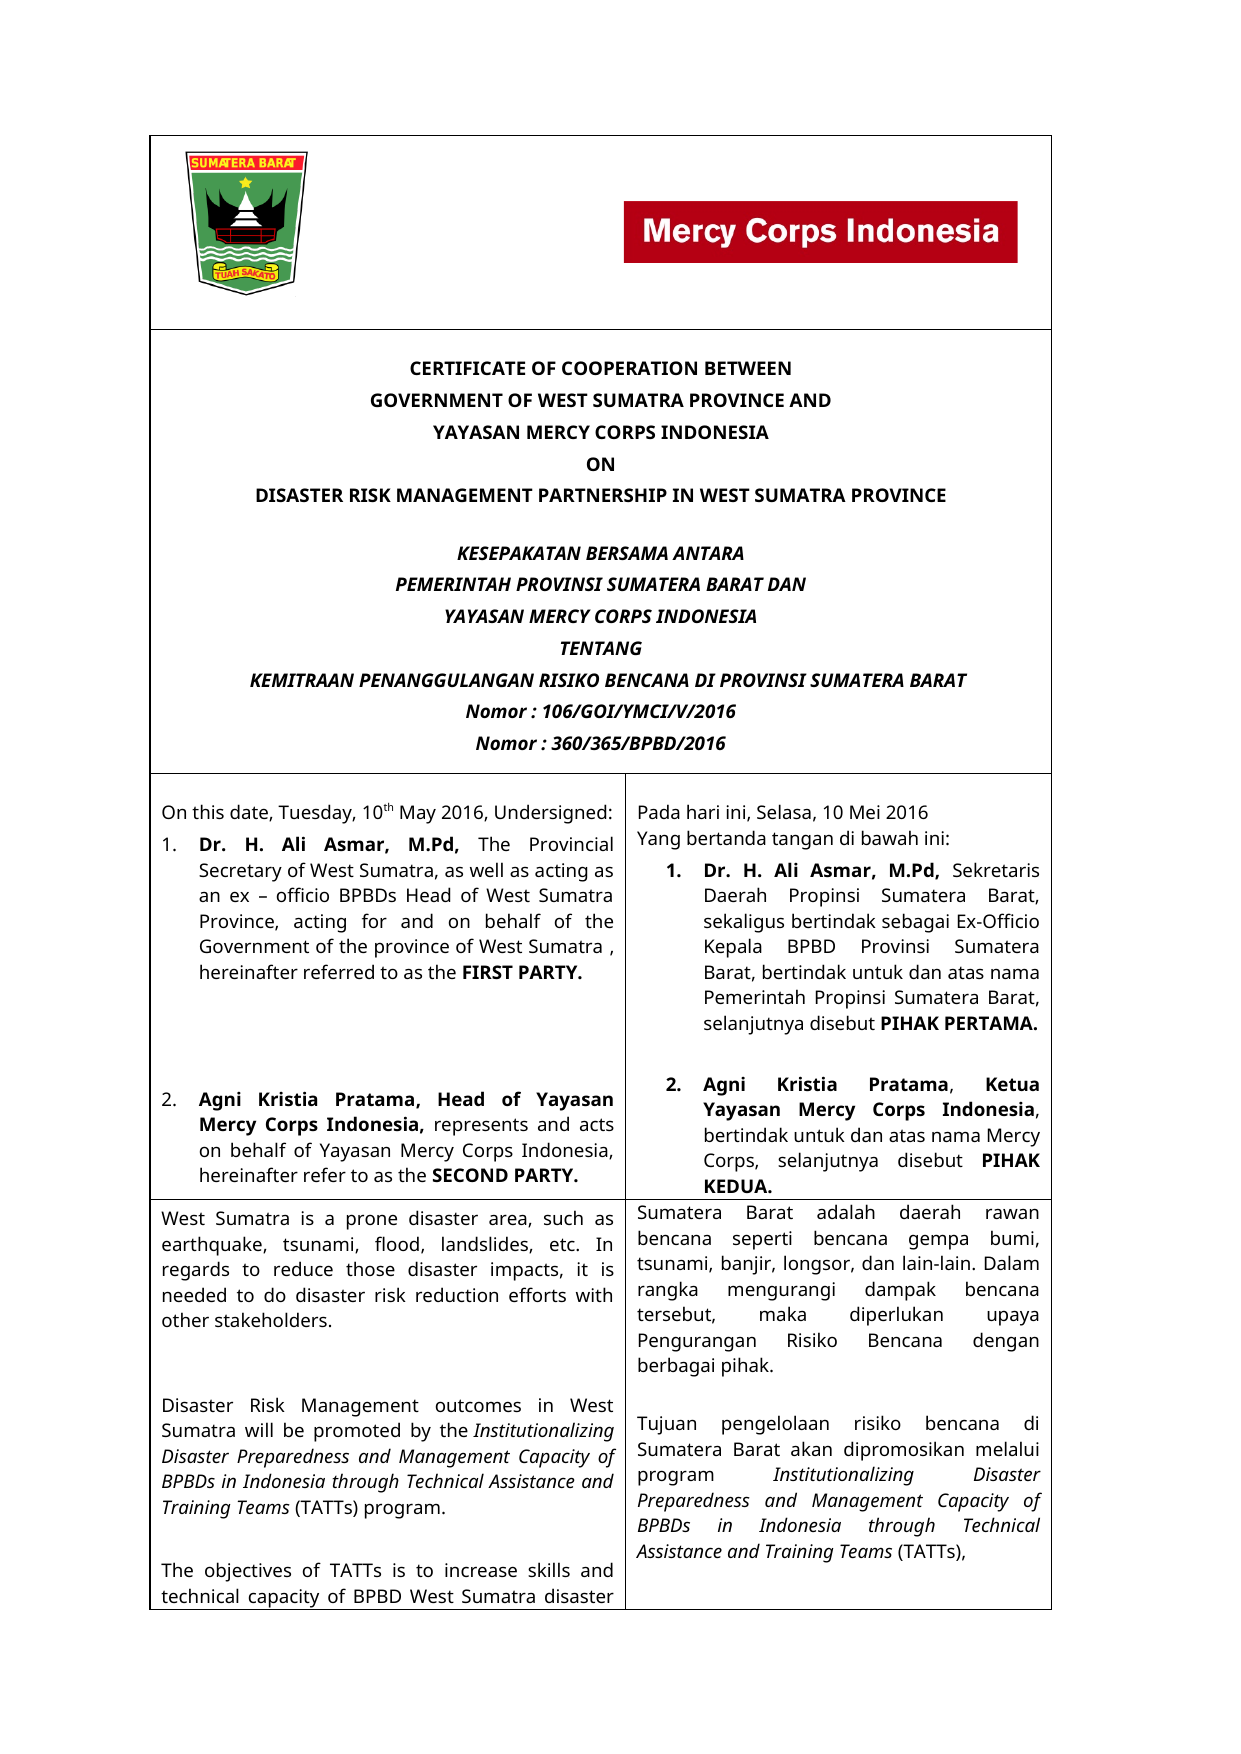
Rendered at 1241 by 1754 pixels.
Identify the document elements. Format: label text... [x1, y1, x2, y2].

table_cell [151, 1200, 625, 1608]
picture [181, 148, 311, 297]
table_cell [626, 1200, 1051, 1608]
table_cell Pada hari ini, Selasa, 10 Mei 2016 Yang bertanda tangan di bawah ini: Dr. H. Ali Asmar, M.Pd, Sekretaris Daerah Propinsi Sumatera Barat, sekaligus bertindak sebagai Ex-Officio Kepala BPBD Provinsi Sumatera Barat, bertindak untuk dan atas nama Pemerintah Propinsi Sumatera Barat, selanjutnya disebut PIHAK PERTAMA. Agni Kristia Pratama, Ketua Yayasan Mercy Corps Indonesia, bertindak untuk dan atas nama Mercy Corps, selanjutnya disebut PIHAK KEDUA. [626, 774, 1051, 1198]
table_header [151, 136, 1051, 329]
picture [623, 201, 1018, 263]
table_cell On this date, Tuesday, 10th May 2016, Undersigned: Dr. H. Ali Asmar, M.Pd, The Provincial Secretary of West Sumatra, as well as acting as an ex – officio BPBDs Head of West Sumatra Province, acting for and on behalf of the Government of the province of West Sumatra , hereinafter referred to as the FIRST PARTY. Agni Kristia Pratama, Head of Yayasan Mercy Corps Indonesia, represents and acts on behalf of Yayasan Mercy Corps Indonesia, hereinafter refer to as the SECOND PARTY. [151, 774, 625, 1198]
table_cell CERTIFICATE OF COOPERATION BETWEEN GOVERNMENT OF WEST SUMATRA PROVINCE AND YAYASAN MERCY CORPS INDONESIA ON DISASTER RISK MANAGEMENT PARTNERSHIP IN WEST SUMATRA PROVINCE KESEPAKATAN BERSAMA ANTARA PEMERINTAH PROVINSI SUMATERA BARAT DAN YAYASAN MERCY CORPS INDONESIA TENTANG KEMITRAAN PENANGGULANGAN RISIKO BENCANA DI PROVINSI SUMATERA BARAT Nomor : 106/GOI/YMCI/V/2016 Nomor : 360/365/BPBD/2016 [151, 330, 1051, 773]
